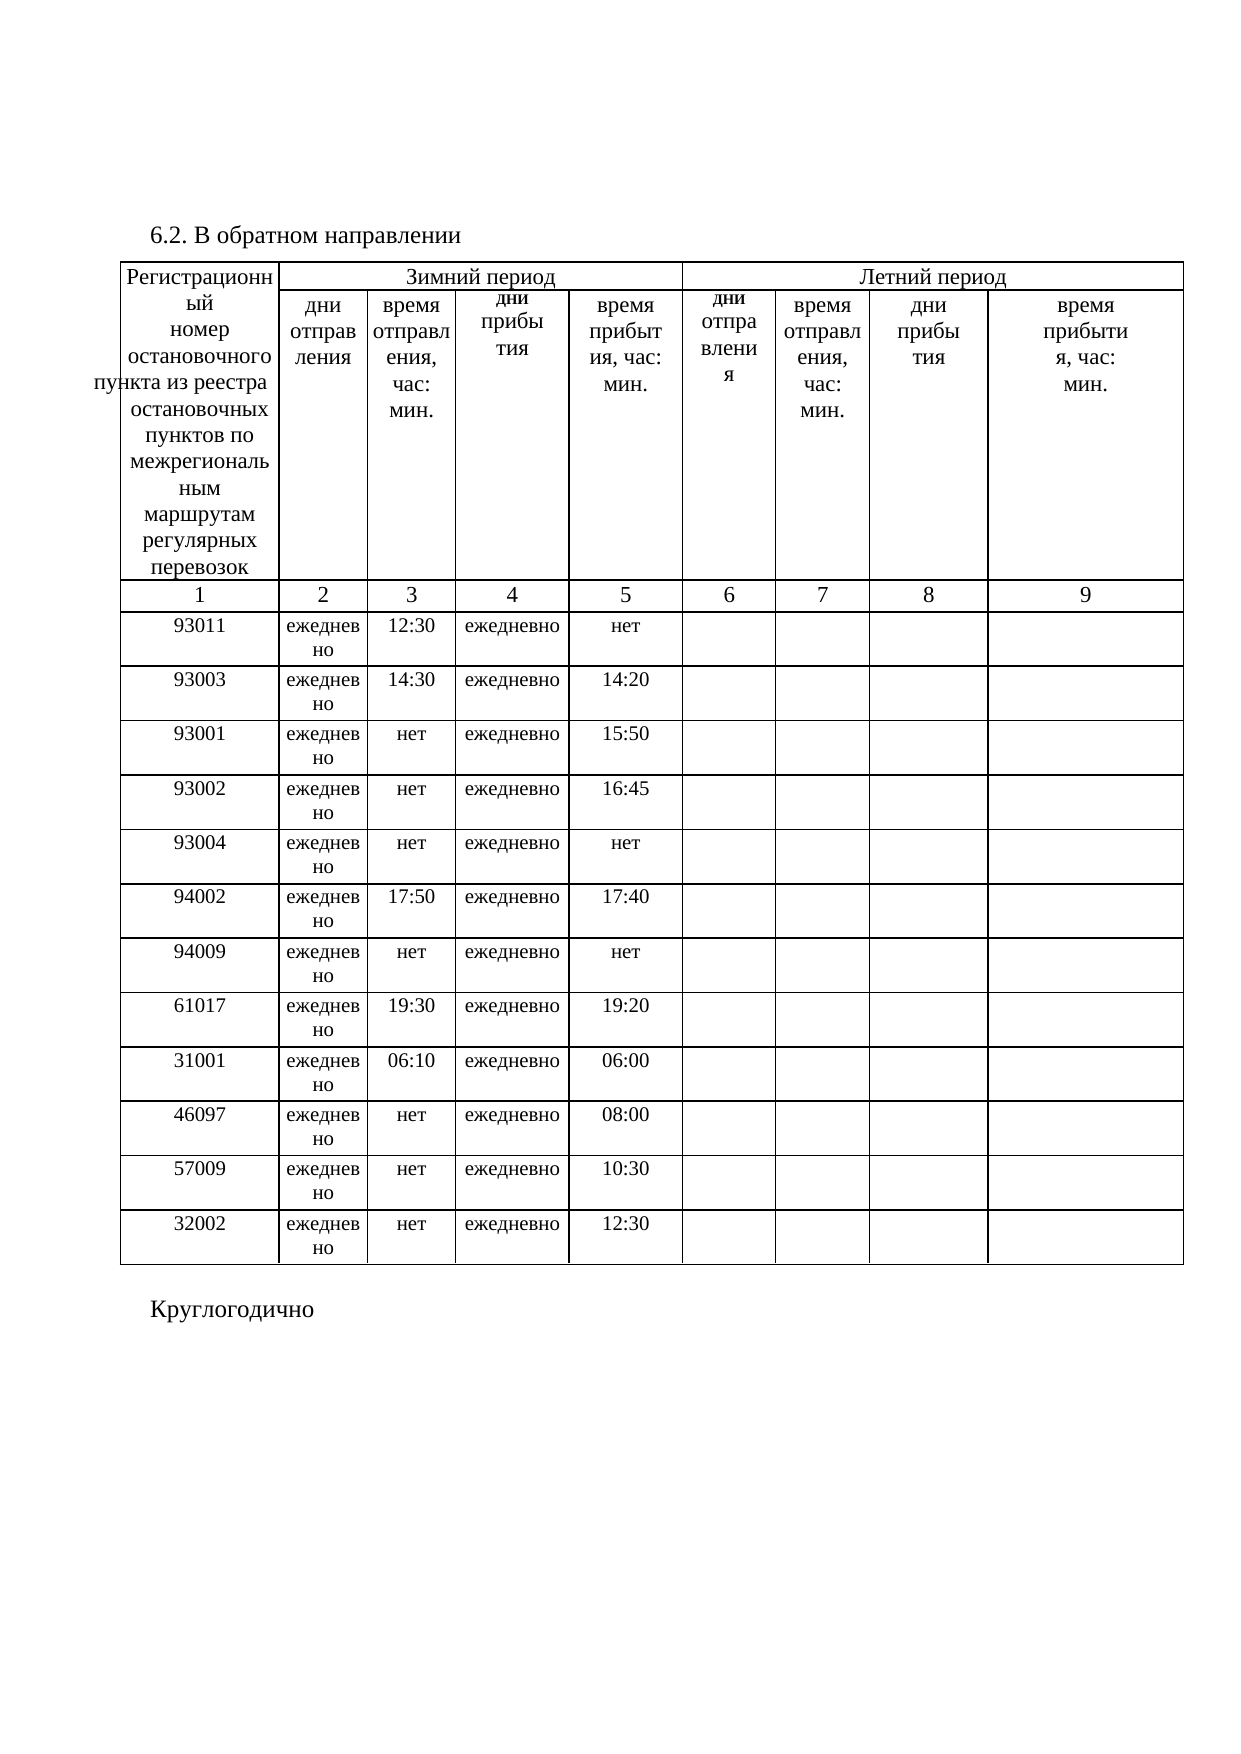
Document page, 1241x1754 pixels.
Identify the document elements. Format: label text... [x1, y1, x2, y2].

table_cell ежедневно [280, 1156, 367, 1209]
table_cell 93011 [121, 613, 278, 665]
table_cell [989, 667, 1183, 720]
table_cell время прибыт ия, час: мин. [570, 291, 682, 579]
table_cell [683, 1102, 775, 1155]
table_cell [870, 830, 987, 883]
table_cell [989, 885, 1183, 937]
table_cell [870, 939, 987, 992]
table_cell 3 [368, 581, 455, 611]
table_cell 6 [683, 581, 775, 611]
table_cell [683, 993, 775, 1046]
table_cell [870, 1102, 987, 1155]
table_cell [776, 1156, 869, 1209]
table_cell нет [368, 776, 455, 828]
table_cell [870, 993, 987, 1046]
table_cell 32002 [121, 1211, 278, 1263]
table_cell время отправл ения, час: мин. [368, 291, 455, 579]
table_cell [776, 776, 869, 828]
table_cell ежедневно [456, 776, 568, 828]
table_cell дни отправ ления [280, 291, 367, 579]
table_cell [989, 830, 1183, 883]
table_cell [776, 885, 869, 937]
table_cell 14:30 [368, 667, 455, 720]
table_cell ежедневно [456, 667, 568, 720]
table_cell [870, 721, 987, 774]
table_header Летний период [683, 263, 1183, 289]
table_cell 5 [570, 581, 682, 611]
table_cell 8 [870, 581, 987, 611]
table_cell ежедневно [280, 721, 367, 774]
table_cell [683, 1048, 775, 1100]
table_cell [989, 776, 1183, 828]
table_cell нет [570, 830, 682, 883]
table_cell 06:00 [570, 1048, 682, 1100]
table_cell 57009 [121, 1156, 278, 1209]
table_cell [870, 667, 987, 720]
table_cell ежедневно [456, 613, 568, 665]
table_cell 93003 [121, 667, 278, 720]
table_cell 93001 [121, 721, 278, 774]
table_cell ежедневно [280, 1102, 367, 1155]
table_cell нет [368, 939, 455, 992]
table_cell 4 [456, 581, 568, 611]
table_cell 14:20 [570, 667, 682, 720]
table_cell 12:30 [368, 613, 455, 665]
table_cell [989, 1048, 1183, 1100]
table_cell время прибыти я, час: мин. [989, 291, 1183, 579]
table_cell 2 [280, 581, 367, 611]
table_cell 19:20 [570, 993, 682, 1046]
table_cell 19:30 [368, 993, 455, 1046]
table_cell 1 [121, 581, 278, 611]
table_cell [989, 1102, 1183, 1155]
table_cell [683, 885, 775, 937]
text Круглогодично [150, 1294, 1090, 1322]
table_cell нет [368, 1156, 455, 1209]
table_cell [870, 1048, 987, 1100]
table_cell нет [570, 939, 682, 992]
table_cell 93002 [121, 776, 278, 828]
table_cell [776, 667, 869, 720]
table_cell [683, 830, 775, 883]
table_cell ежедневно [456, 721, 568, 774]
table_cell [683, 939, 775, 992]
table_cell ежедневно [456, 1102, 568, 1155]
table_cell ежедневно [280, 993, 367, 1046]
table_cell 17:50 [368, 885, 455, 937]
table_cell [683, 667, 775, 720]
table_cell ежедневно [280, 939, 367, 992]
table_cell ежедневно [456, 939, 568, 992]
table_cell ежедневно [456, 885, 568, 937]
table_cell [776, 830, 869, 883]
table_cell [870, 885, 987, 937]
table_cell ежедневно [280, 885, 367, 937]
table_cell ежедневно [456, 1048, 568, 1100]
table_cell [870, 776, 987, 828]
table_cell [776, 1211, 869, 1263]
table_cell [989, 939, 1183, 992]
table_cell [683, 613, 775, 665]
table_cell [989, 721, 1183, 774]
table_cell 15:50 [570, 721, 682, 774]
table_cell [683, 721, 775, 774]
table_cell 46097 [121, 1102, 278, 1155]
table_header Зимний период [280, 263, 682, 289]
text 6.2. В обратном направлении [150, 220, 1090, 249]
table_cell [776, 1048, 869, 1100]
table_cell [683, 776, 775, 828]
table_cell [989, 1156, 1183, 1209]
table_cell [776, 939, 869, 992]
table_cell [683, 1211, 775, 1263]
table_cell нет [570, 613, 682, 665]
table_cell нет [368, 1102, 455, 1155]
table_cell [989, 613, 1183, 665]
table_cell 94009 [121, 939, 278, 992]
table_cell ежедневно [280, 667, 367, 720]
table_cell 94002 [121, 885, 278, 937]
table_cell [870, 613, 987, 665]
table_cell ежедневно [280, 1048, 367, 1100]
table_cell ДНИ отпра влени я [683, 291, 775, 579]
table_cell [683, 1156, 775, 1209]
table_cell дни прибы тия [870, 291, 987, 579]
table_cell ежедневно [456, 1156, 568, 1209]
table_cell 12:30 [570, 1211, 682, 1263]
table_cell 61017 [121, 993, 278, 1046]
table_cell 31001 [121, 1048, 278, 1100]
table_cell ежедневно [456, 1211, 568, 1263]
table_cell ежедневно [280, 830, 367, 883]
table_cell время отправл ения, час: мин. [776, 291, 869, 579]
table_cell ежедневно [456, 993, 568, 1046]
table_cell 17:40 [570, 885, 682, 937]
table_cell 16:45 [570, 776, 682, 828]
table_header Регистрационный номер остановочного пункта из реестра остановочных пунктов по межрегиональным маршрутам регулярных перевозок [121, 263, 278, 579]
table_cell 93004 [121, 830, 278, 883]
table_cell ДНИ прибы тия [456, 291, 568, 579]
table_cell 08:00 [570, 1102, 682, 1155]
table_cell ежедневно [456, 830, 568, 883]
table_cell ежедневно [280, 613, 367, 665]
table_cell 7 [776, 581, 869, 611]
table_cell 9 [989, 581, 1183, 611]
table_cell [776, 1102, 869, 1155]
table_cell 10:30 [570, 1156, 682, 1209]
table_cell [989, 1211, 1183, 1263]
table_cell 06:10 [368, 1048, 455, 1100]
table_cell нет [368, 721, 455, 774]
table_cell [776, 721, 869, 774]
table_cell ежедневно [280, 1211, 367, 1263]
table_cell [870, 1156, 987, 1209]
table_cell [989, 993, 1183, 1046]
table_cell [776, 993, 869, 1046]
table_cell нет [368, 1211, 455, 1263]
table_cell ежедневно [280, 776, 367, 828]
table_cell [870, 1211, 987, 1263]
table_cell нет [368, 830, 455, 883]
table_cell [776, 613, 869, 665]
